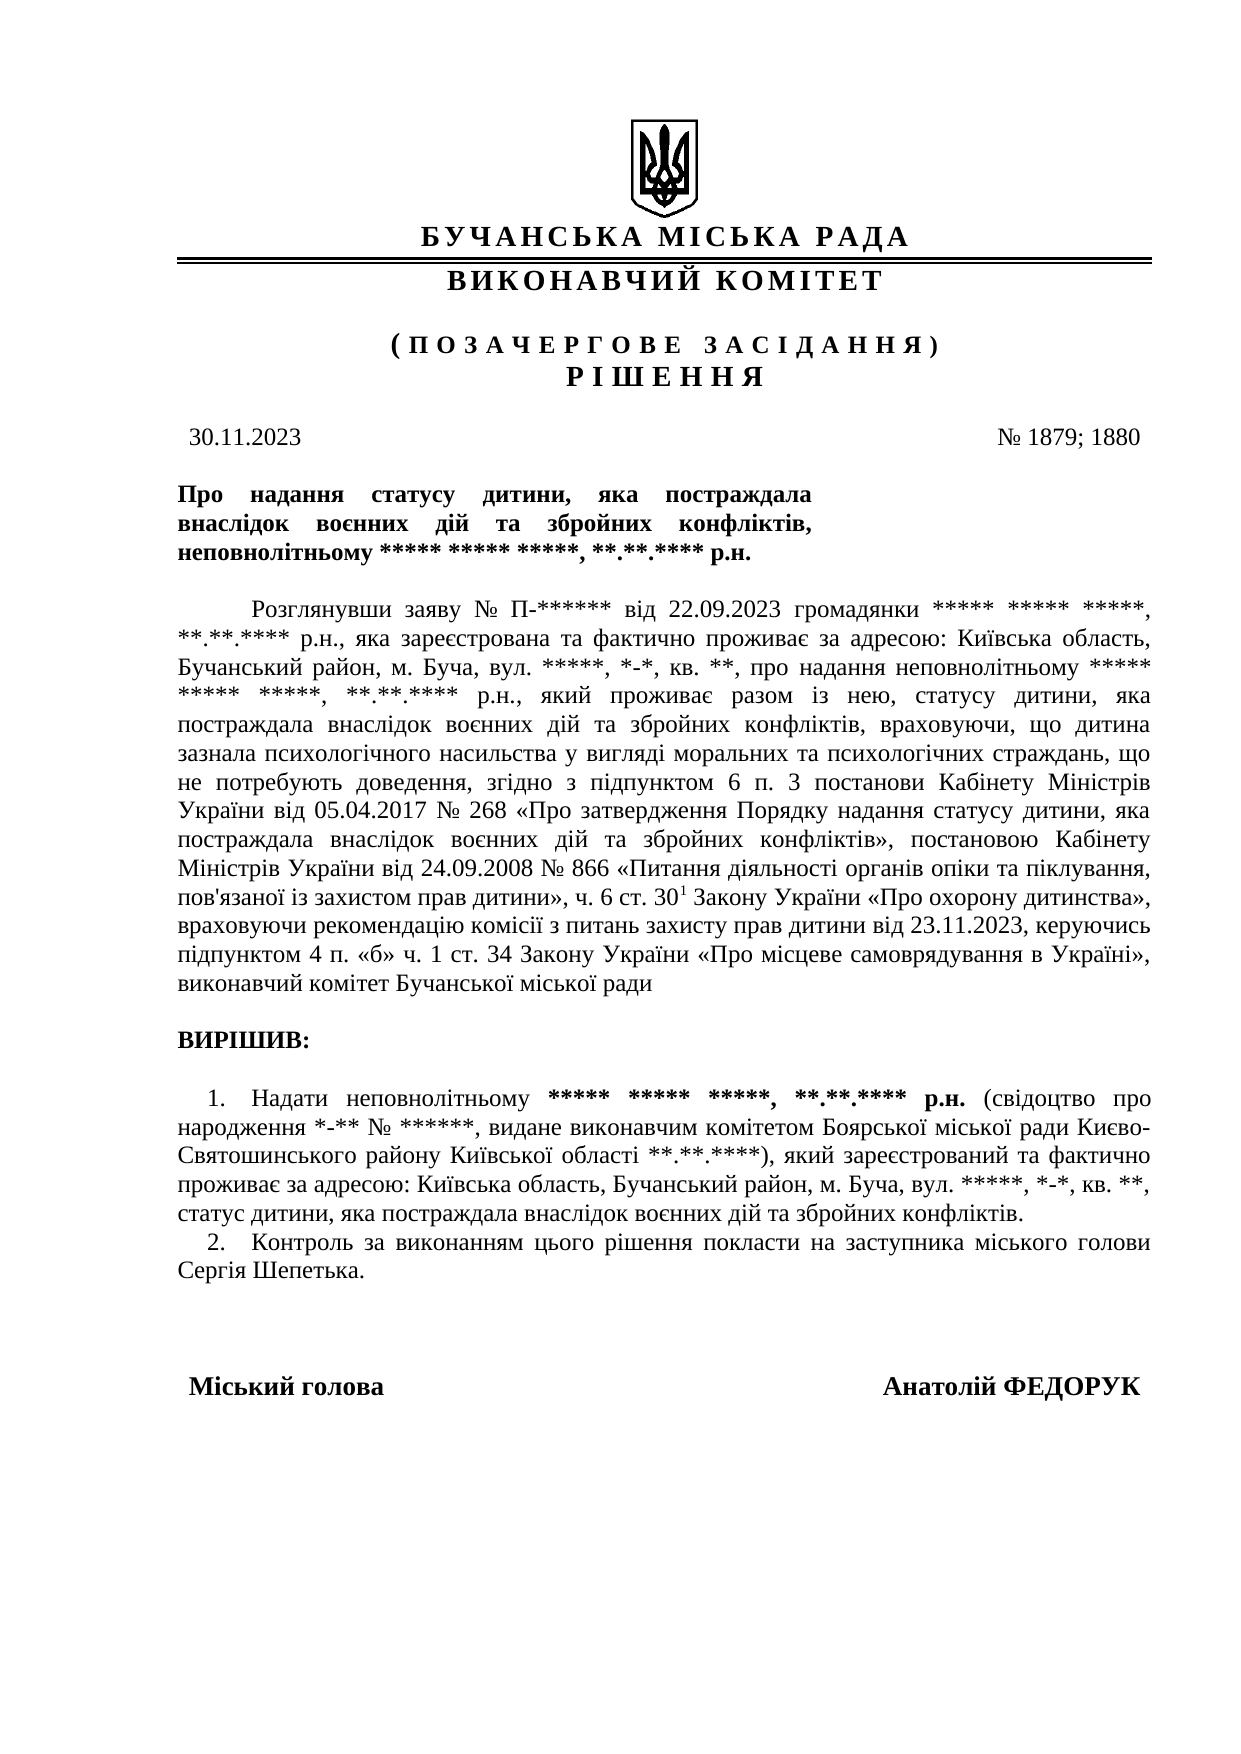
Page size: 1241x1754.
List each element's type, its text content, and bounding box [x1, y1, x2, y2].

text (ПОЗАЧЕРГОВЕ ЗАСІДАННЯ) [177, 326, 1152, 359]
text Розглянувши заяву № П-****** від 22.09.2023 громадянки ***** ***** *****, **.**.**** р.н., яка зареєстрована та фактично проживає за адресою: Київська область, Бучанський район, м. Буча, вул. *****, *-*, кв. **, про надання неповнолітньому ***** ***** *****, **.**.**** р.н., який проживає разом із нею, статусу дитини, яка постраждала внаслідок воєнних дій та збройних конфліктів, враховуючи, що дитина зазнала психологічного насильства у вигляді моральних та психологічних страждань, що не потребують доведення, згідно з підпунктом 6 п. 3 постанови Кабінету Міністрів України від 05.04.2017 № 268 «Про затвердження Порядку надання статусу дитини, яка постраждала внаслідок воєнних дій та збройних конфліктів», постановою Кабінету Міністрів України від 24.09.2008 № 866 «Питання діяльності органів опіки та піклування, пов'язаної із захистом прав дитини», ч. 6 ст. 301 Закону України «Про охорону дитинства», враховуючи рекомендацію комісії з питань захисту прав дитини від 23.11.2023, керуючись підпунктом 4 п. «б» ч. 1 ст. 34 Закону України «Про місцеве самоврядування в Україні», виконавчий комітет Бучанської міської ради [177, 594, 1152, 997]
table_header № 1879; 1880 [666, 422, 1152, 450]
picture [629, 118, 700, 219]
list Контроль за виконанням цього рішення покласти на заступника міського голови Сергія Шепетька. [177, 1227, 1152, 1284]
text БУЧАНСЬКА МІСЬКА РАДА [177, 219, 1152, 252]
text Про надання статусу дитини, яка постраждала внаслідок воєнних дій та збройних конфліктів, неповнолітньому ***** ***** *****, **.**.**** р.н. [177, 479, 812, 565]
table_header 30.11.2023 [177, 422, 666, 450]
table_header Міський голова [177, 1370, 663, 1401]
table_header Анатолій ФЕДОРУК [663, 1370, 1152, 1401]
table_header ВИКОНАВЧИЙ КОМІТЕТ [177, 264, 1152, 326]
text РІШЕННЯ [177, 359, 1152, 393]
list Надати неповнолітньому ***** ***** *****, **.**.**** р.н. (свідоцтво про народження *-** № ******, видане виконавчим комітетом Боярської міської ради Києво-Святошинського району Київської області **.**.****), який зареєстрований та фактично проживає за адресою: Київська область, Бучанський район, м. Буча, вул. *****, *-*, кв. **, статус дитини, яка постраждала внаслідок воєнних дій та збройних конфліктів. [177, 1083, 1152, 1227]
text ВИРІШИВ: [177, 1025, 1152, 1054]
